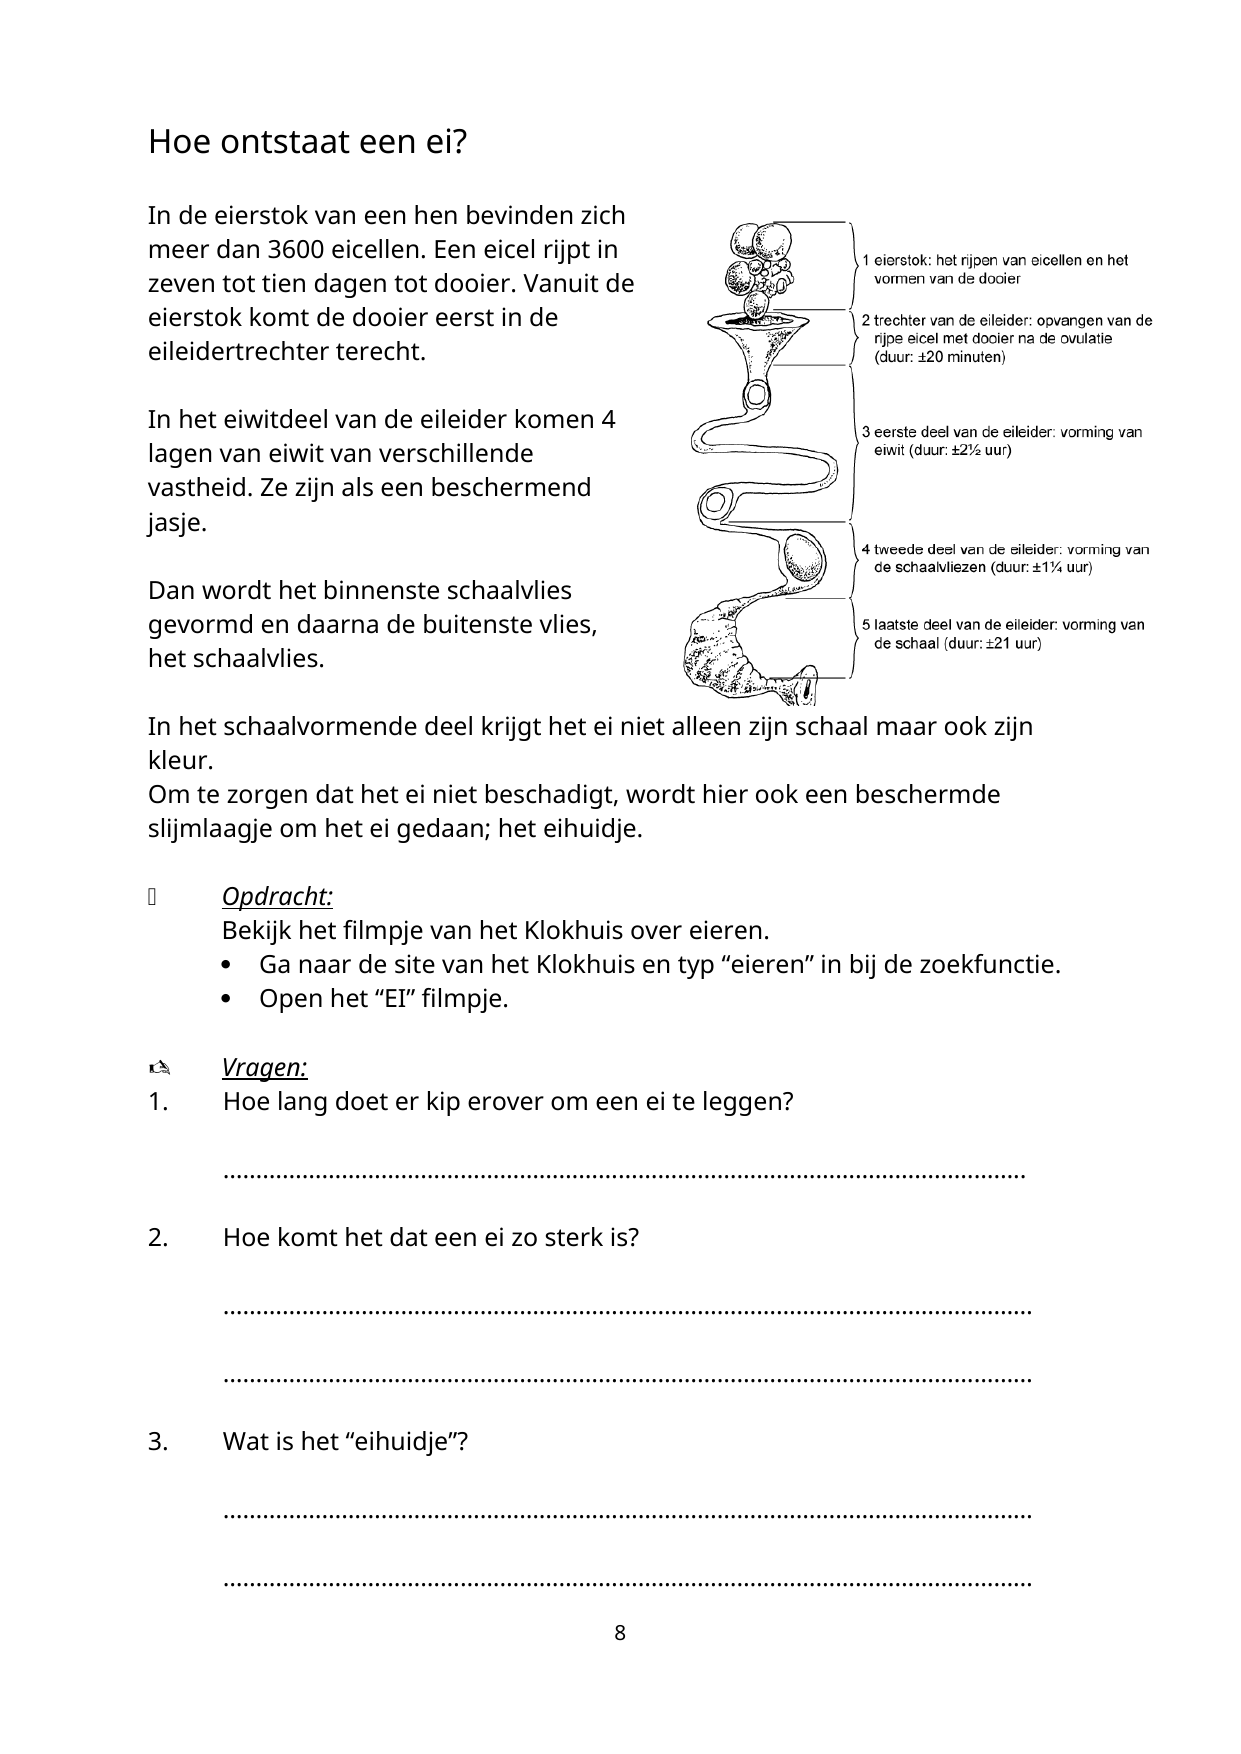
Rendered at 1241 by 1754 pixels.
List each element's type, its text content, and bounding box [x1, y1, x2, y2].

text In de eierstok van een hen bevinden zich meer dan 3600 eicellen. Een eicel rijpt in zeven tot tien dagen tot dooier. Vanuit de eierstok komt de dooier eerst in de eileidertrechter terecht. [148, 198, 1092, 368]
text …………………………………………………………………………………………………………… [223, 1288, 1092, 1322]
text …………………………………………………………………………………………………………… [223, 1356, 1092, 1390]
text …………………………………………………………………………………………………………… [223, 1560, 1092, 1594]
text Vragen: [148, 1049, 1092, 1083]
list Ga naar de site van het Klokhuis en typ “eieren” in bij de zoekfunctie. [221, 947, 1092, 981]
text Om te zorgen dat het ei niet beschadigt, wordt hier ook een beschermde slijmlaagje om het ei gedaan; het eihuidje. [148, 777, 1092, 845]
text ………………………………………………………………………………………………………….. [223, 1151, 1092, 1185]
text Hoe ontstaat een ei? [148, 118, 1092, 163]
text In het eiwitdeel van de eileider komen 4 lagen van eiwit van verschillende vastheid. Ze zijn als een beschermend jasje. [148, 402, 653, 538]
picture [653, 211, 1179, 706]
text Opdracht: [148, 879, 1092, 913]
text Bekijk het filmpje van het Klokhuis over eieren. [148, 913, 1092, 947]
text In het schaalvormende deel krijgt het ei niet alleen zijn schaal maar ook zijn kleur. [148, 708, 1092, 777]
list Hoe lang doet er kip erover om een ei te leggen? [148, 1083, 1092, 1117]
list Hoe komt het dat een ei zo sterk is? [148, 1219, 1092, 1253]
list Wat is het “eihuidje”? [148, 1424, 1092, 1458]
text Dan wordt het binnenste schaalvlies gevormd en daarna de buitenste vlies, het schaalvlies. [148, 572, 653, 674]
list Open het “EI” filmpje. [221, 981, 1092, 1015]
text …………………………………………………………………………………………………………… [223, 1492, 1092, 1526]
